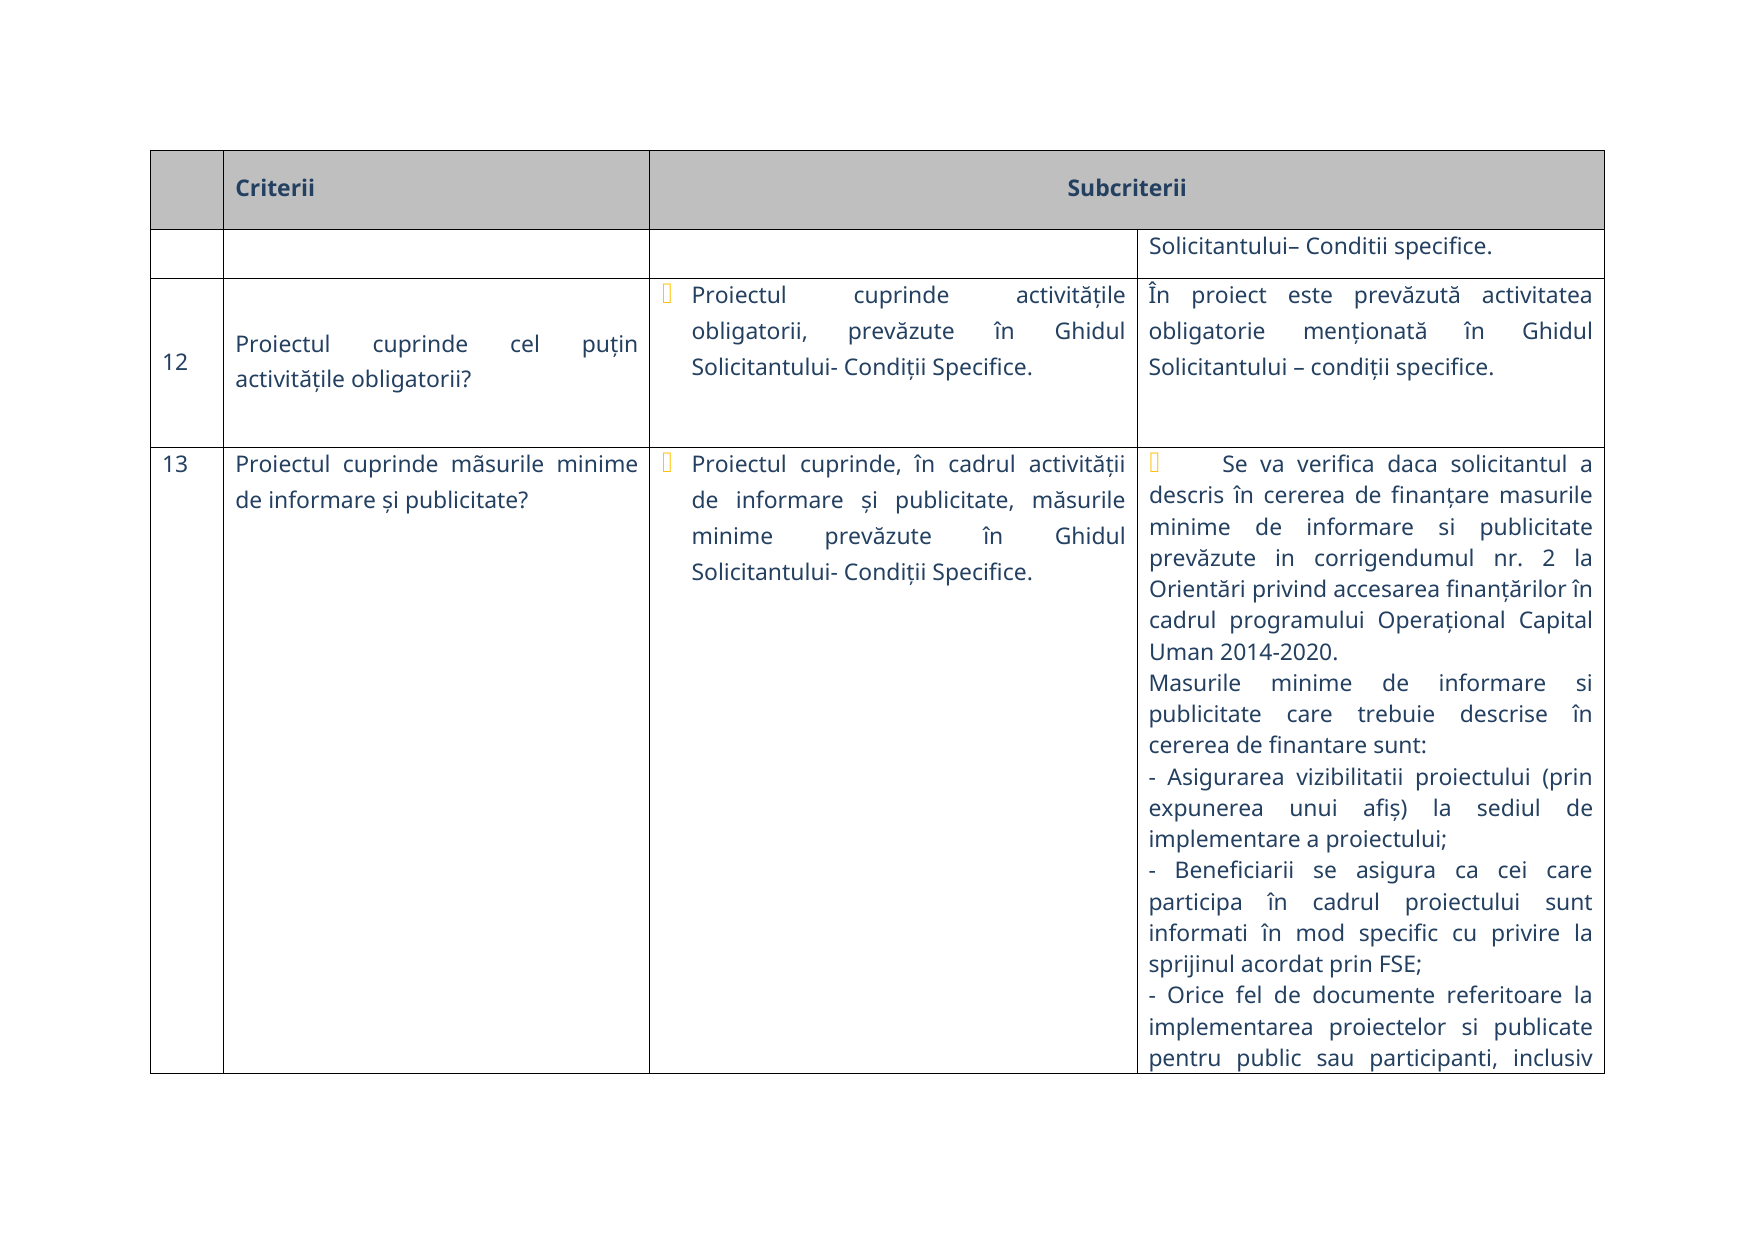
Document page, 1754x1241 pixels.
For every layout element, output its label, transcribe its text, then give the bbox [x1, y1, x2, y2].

table_header Subcriterii [650, 151, 1604, 229]
table_cell În proiect este prevăzută activitatea obligatorie menționată în Ghidul Solicitantului – condiții specifice. [1138, 279, 1604, 447]
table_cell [650, 230, 1137, 278]
table_cell 13 [151, 448, 223, 1073]
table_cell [1138, 448, 1604, 1073]
table_cell Proiectul cuprinde cel puțin activitățile obligatorii? [224, 279, 649, 447]
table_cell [650, 448, 1137, 1073]
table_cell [224, 230, 649, 278]
table_header Criterii [224, 151, 649, 229]
table_header [151, 151, 223, 229]
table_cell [224, 448, 649, 1073]
table_cell 12 [151, 279, 223, 447]
table_cell 11 [151, 230, 223, 278]
table_cell Proiectul cuprinde activitățile obligatorii, prevăzute în Ghidul Solicitantului- Condiții Specifice. [650, 279, 1137, 447]
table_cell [1138, 230, 1604, 278]
